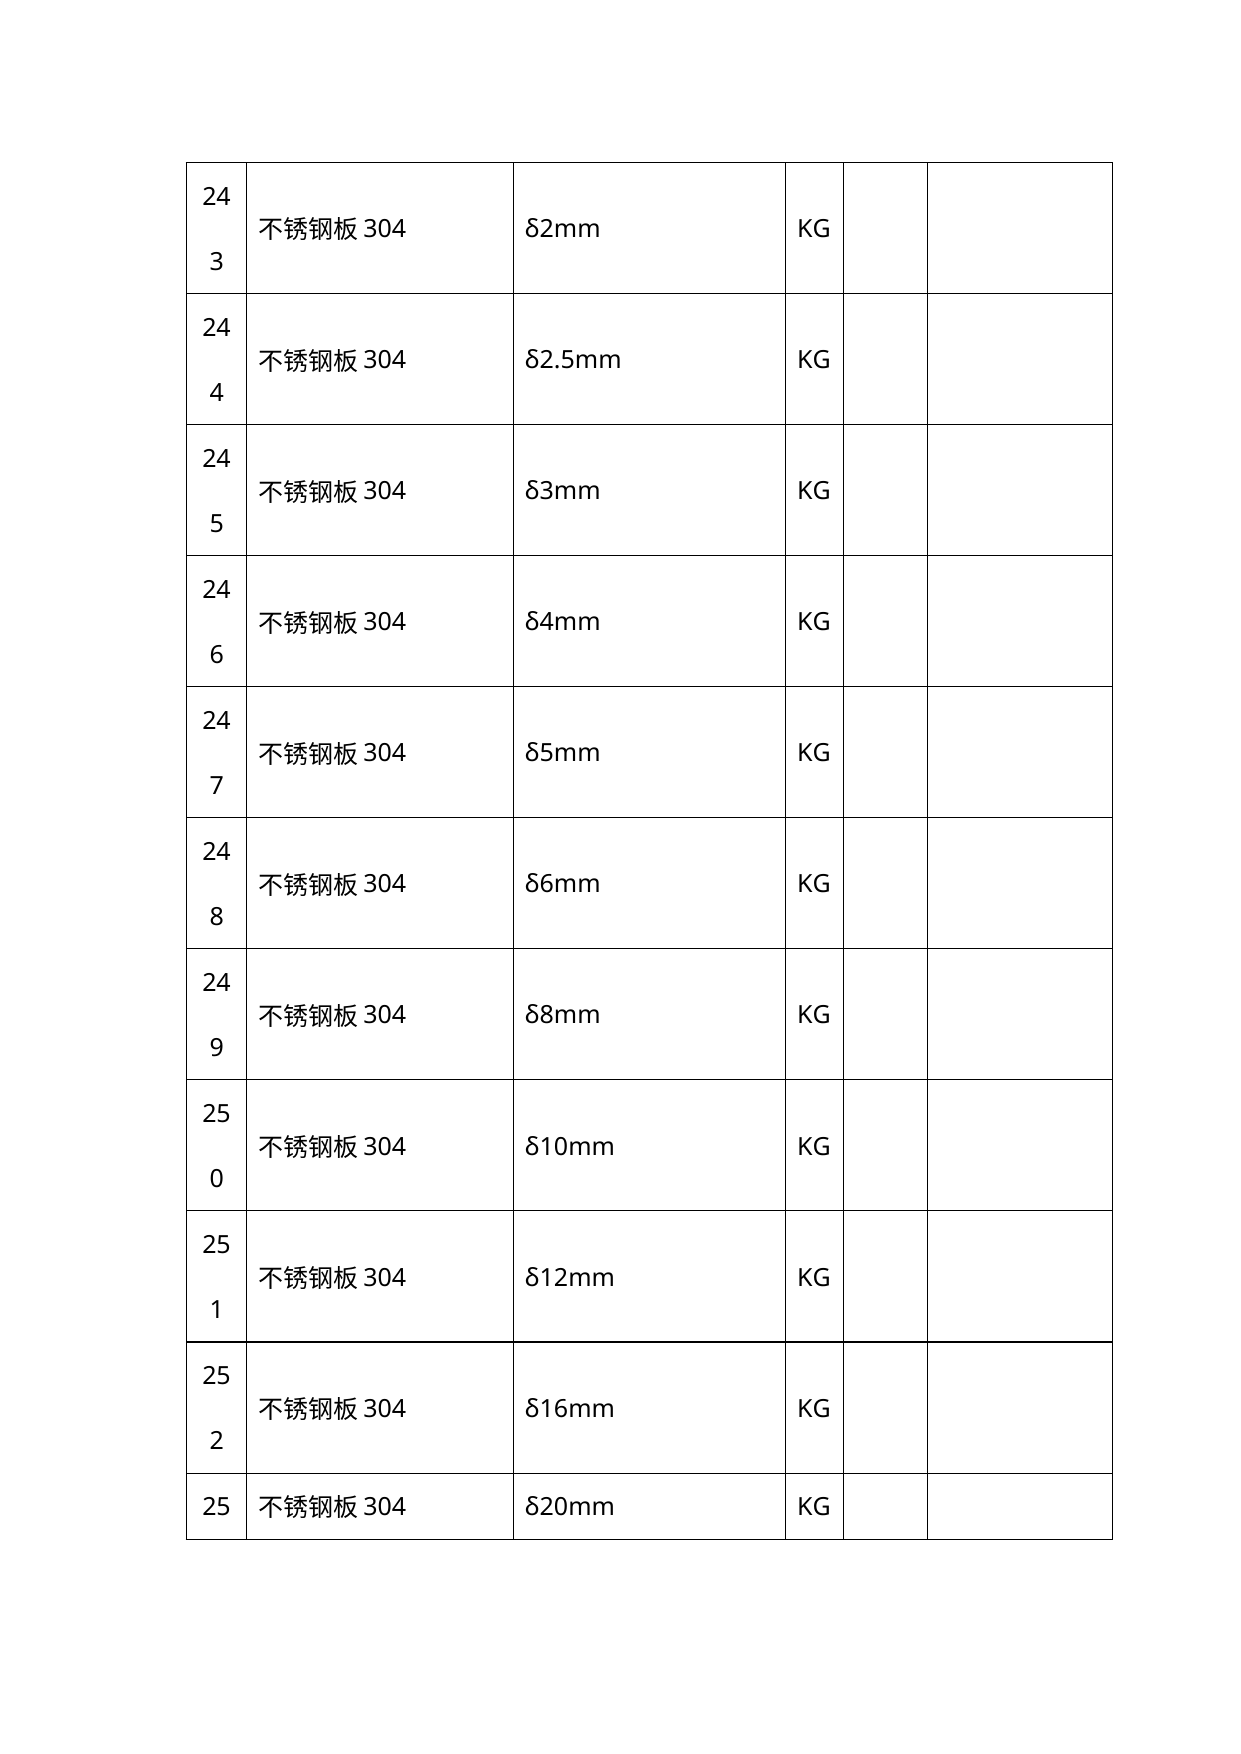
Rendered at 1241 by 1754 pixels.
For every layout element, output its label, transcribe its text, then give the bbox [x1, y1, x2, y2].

table_cell δ12mm [514, 1211, 785, 1341]
table_cell δ5mm [514, 687, 785, 817]
table_cell 245 [187, 425, 246, 555]
table_cell [928, 818, 1112, 948]
table_cell [844, 1080, 927, 1210]
table_cell 不锈钢板304 [247, 163, 513, 293]
table_cell [928, 1474, 1112, 1538]
table_cell [844, 163, 927, 293]
table_cell 249 [187, 949, 246, 1079]
table_cell [844, 294, 927, 424]
table_cell 248 [187, 818, 246, 948]
table_cell δ10mm [514, 1080, 785, 1210]
table_cell δ2.5mm [514, 294, 785, 424]
table_cell 不锈钢板304 [247, 1211, 513, 1341]
table_cell [844, 949, 927, 1079]
table_cell 不锈钢板304 [247, 687, 513, 817]
table_cell KG [786, 949, 843, 1079]
table_cell [928, 1211, 1112, 1341]
table_cell KG [786, 1474, 843, 1538]
table_cell 不锈钢板304 [247, 1474, 513, 1538]
table_cell 246 [187, 556, 246, 686]
table_cell [928, 163, 1112, 293]
table_cell [844, 1474, 927, 1538]
table_cell δ6mm [514, 818, 785, 948]
table_cell [928, 294, 1112, 424]
table_cell [928, 1080, 1112, 1210]
table_cell 不锈钢板304 [247, 425, 513, 555]
table_cell 244 [187, 294, 246, 424]
table_cell δ16mm [514, 1343, 785, 1472]
table_cell KG [786, 1211, 843, 1341]
table_cell [844, 425, 927, 555]
table_cell [928, 556, 1112, 686]
table_cell 250 [187, 1080, 246, 1210]
table_cell δ8mm [514, 949, 785, 1079]
table_cell KG [786, 1080, 843, 1210]
table_cell [928, 425, 1112, 555]
table_cell 252 [187, 1343, 246, 1472]
table_cell [844, 818, 927, 948]
table_cell KG [786, 1343, 843, 1472]
table_cell [928, 949, 1112, 1079]
table_cell 不锈钢板304 [247, 1343, 513, 1472]
table_cell 251 [187, 1211, 246, 1341]
table_cell 不锈钢板304 [247, 949, 513, 1079]
table_cell 不锈钢板304 [247, 556, 513, 686]
table_cell 253 [187, 1474, 246, 1538]
table_cell 不锈钢板304 [247, 818, 513, 948]
table_cell KG [786, 687, 843, 817]
table_cell δ2mm [514, 163, 785, 293]
table_cell 247 [187, 687, 246, 817]
table_cell KG [786, 556, 843, 686]
table_cell [928, 1343, 1112, 1472]
table_cell [844, 1343, 927, 1472]
table_cell KG [786, 163, 843, 293]
table_cell 不锈钢板304 [247, 294, 513, 424]
table_cell [928, 687, 1112, 817]
table_cell KG [786, 818, 843, 948]
table_cell KG [786, 294, 843, 424]
table_cell δ4mm [514, 556, 785, 686]
table_cell 243 [187, 163, 246, 293]
table_cell KG [786, 425, 843, 555]
table_cell [844, 687, 927, 817]
table_cell [844, 556, 927, 686]
table_cell [844, 1211, 927, 1341]
table_cell 不锈钢板304 [247, 1080, 513, 1210]
table_cell δ20mm [514, 1474, 785, 1538]
table_cell δ3mm [514, 425, 785, 555]
